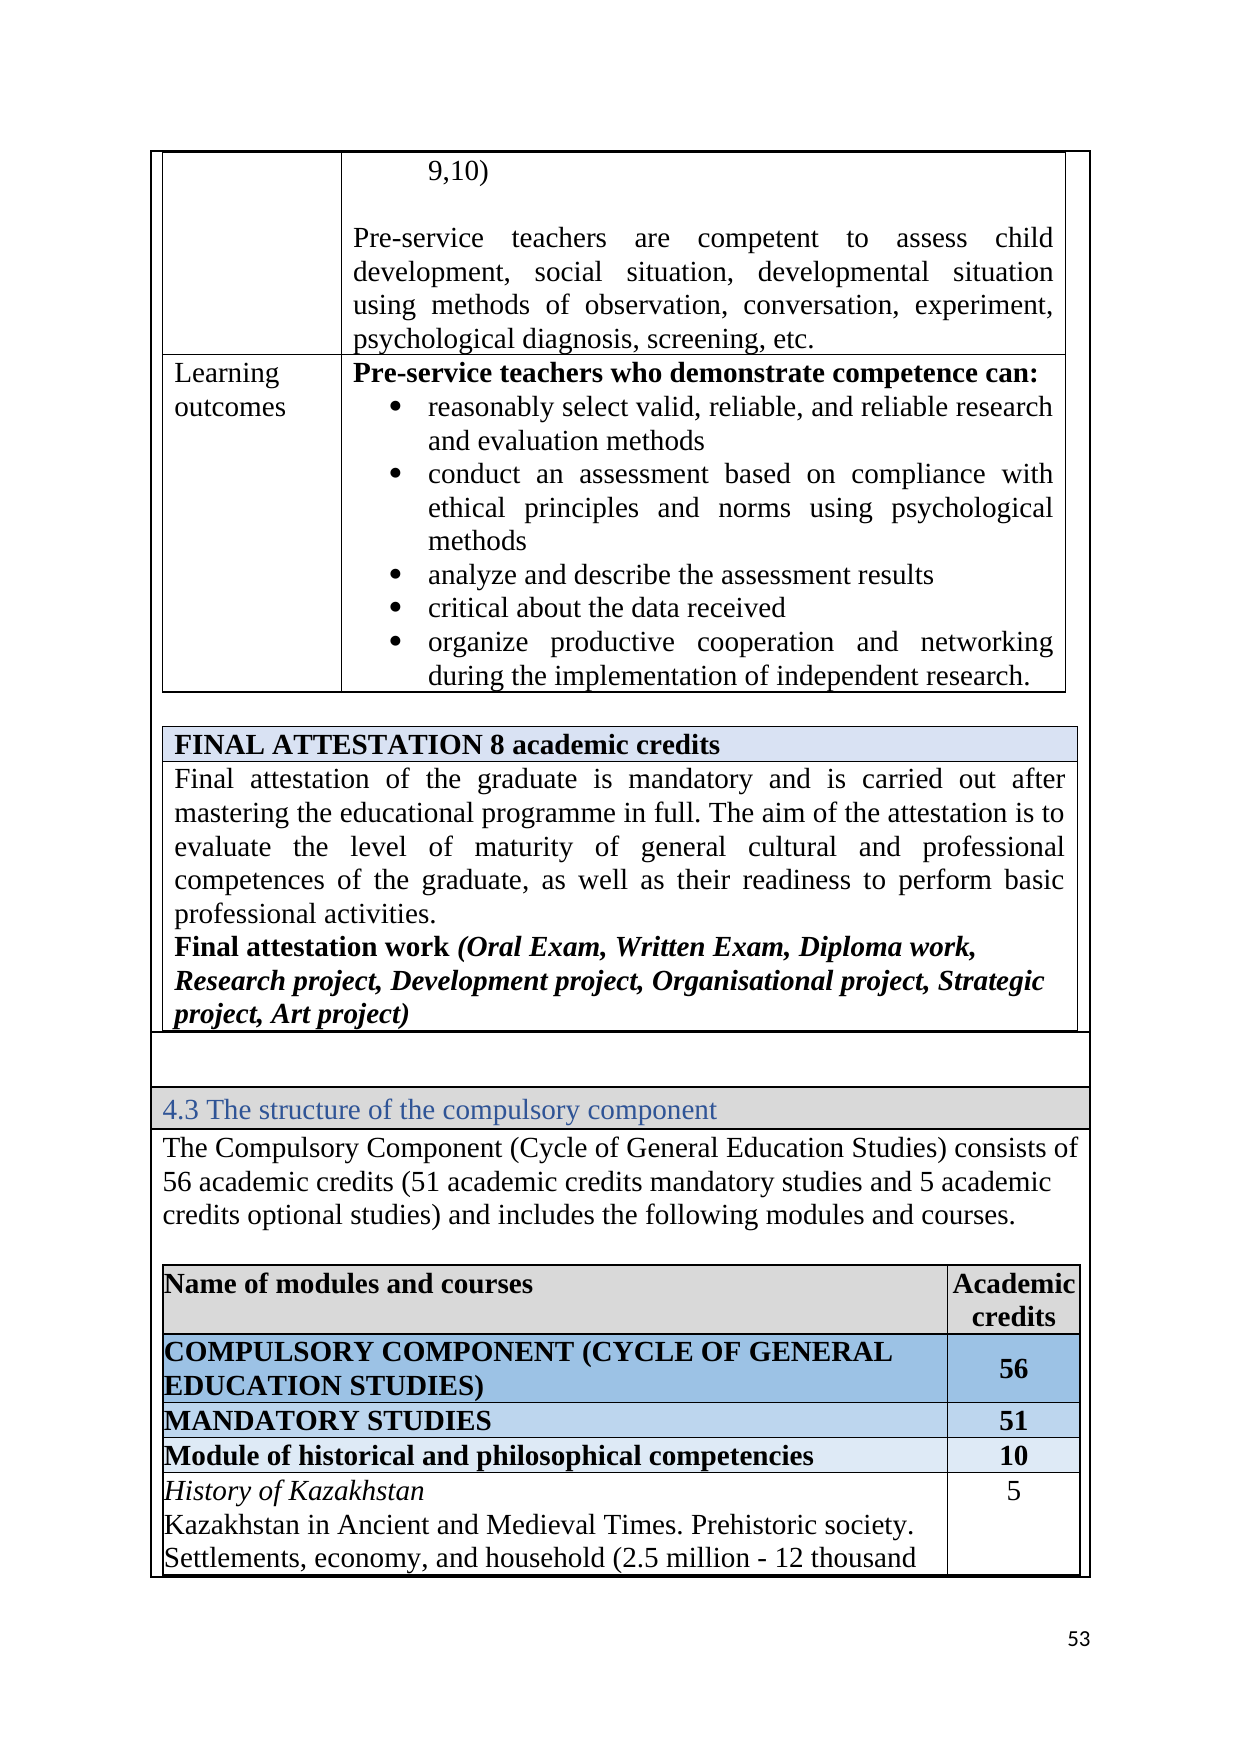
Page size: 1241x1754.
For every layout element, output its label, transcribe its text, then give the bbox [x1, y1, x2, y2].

table_cell [152, 152, 1089, 1031]
table_cell [152, 1033, 1089, 1086]
table_cell 4.3 The structure of the compulsory component [152, 1088, 1089, 1128]
